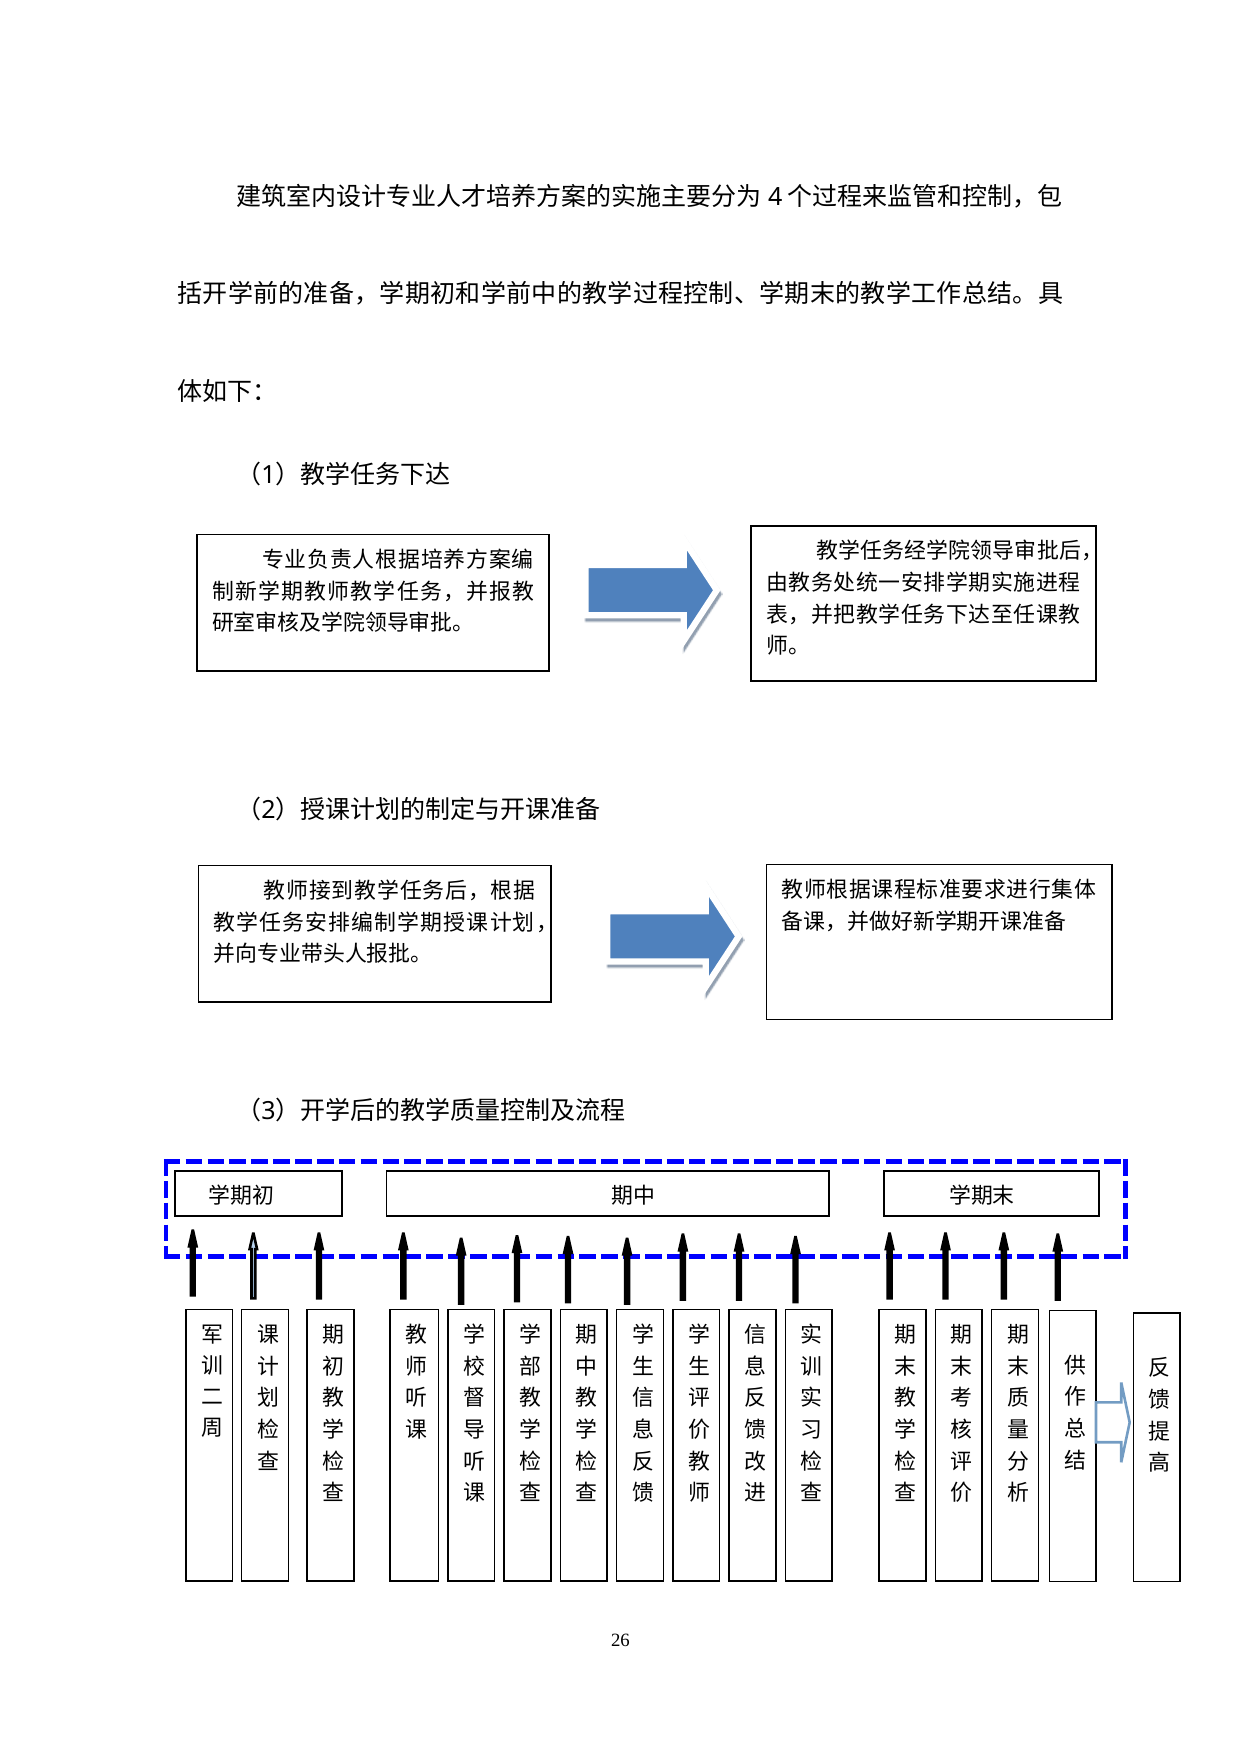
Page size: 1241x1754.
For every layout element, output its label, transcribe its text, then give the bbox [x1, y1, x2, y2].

text （2）授课计划的制定与开课准备 [177, 775, 1063, 840]
text （3）开学后的教学质量控制及流程 [177, 1076, 1063, 1141]
text （1）教学任务下达 [177, 440, 1063, 505]
text 建筑室内设计专业人才培养方案的实施主要分为4个过程来监管和控制，包括开学前的准备，学期初和学前中的教学过程控制、学期末的教学工作总结。具体如下： [177, 162, 1063, 422]
table_header [166, 1159, 1126, 1254]
